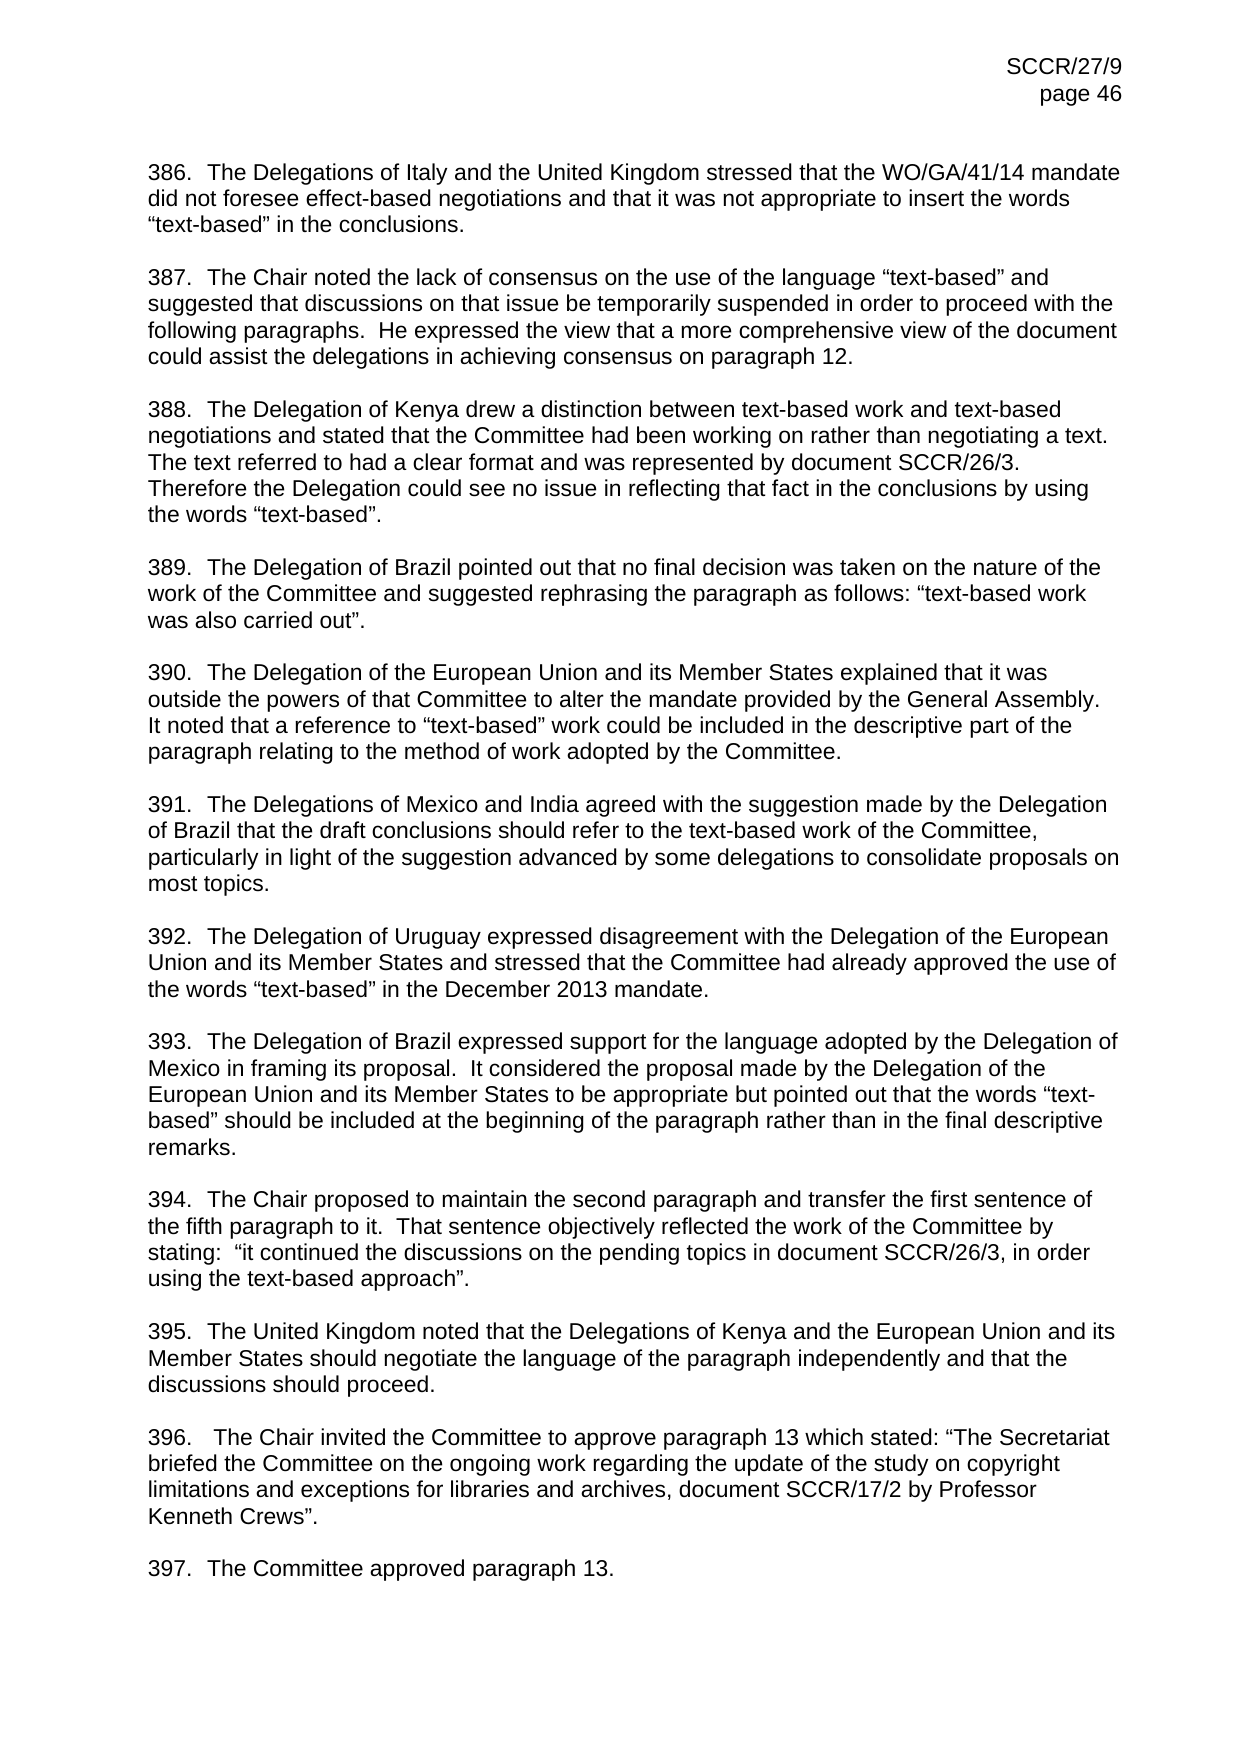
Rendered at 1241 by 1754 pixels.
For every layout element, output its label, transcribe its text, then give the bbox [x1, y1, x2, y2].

list The Chair proposed to maintain the second paragraph and transfer the first sentence of the fifth paragraph to it. That sentence objectively reflected the work of the Committee by stating: “it continued the discussions on the pending topics in document SCCR/26/3, in order using the text-based approach”. [148, 1186, 1122, 1292]
list The Delegations of Italy and the United Kingdom stressed that the WO/GA/41/14 mandate did not foresee effect-based negotiations and that it was not appropriate to insert the words “text-based” in the conclusions. [148, 158, 1122, 238]
list The United Kingdom noted that the Delegations of Kenya and the European Union and its Member States should negotiate the language of the paragraph independently and that the discussions should proceed. [148, 1318, 1122, 1397]
list The Committee approved paragraph 13. [148, 1555, 1122, 1582]
list The Delegation of Uruguay expressed disagreement with the Delegation of the European Union and its Member States and stressed that the Committee had already approved the use of the words “text-based” in the December 2013 mandate. [148, 923, 1122, 1002]
list The Delegation of the European Union and its Member States explained that it was outside the powers of that Committee to alter the mandate provided by the General Assembly. It noted that a reference to “text-based” work could be included in the descriptive part of the paragraph relating to the method of work adopted by the Committee. [148, 659, 1122, 765]
list The Delegation of Kenya drew a distinction between text-based work and text-based negotiations and stated that the Committee had been working on rather than negotiating a text. The text referred to had a clear format and was represented by document SCCR/26/3. Therefore the Delegation could see no issue in reflecting that fact in the conclusions by using the words “text-based”. [148, 396, 1122, 527]
list The Delegation of Brazil expressed support for the language adopted by the Delegation of Mexico in framing its proposal. It considered the proposal made by the Delegation of the European Union and its Member States to be appropriate but pointed out that the words “text-based” should be included at the beginning of the paragraph rather than in the final descriptive remarks. [148, 1028, 1122, 1160]
list The Delegation of Brazil pointed out that no final decision was taken on the nature of the work of the Committee and suggested rephrasing the paragraph as follows: “text-based work was also carried out”. [148, 554, 1122, 633]
list The Delegations of Mexico and India agreed with the suggestion made by the Delegation of Brazil that the draft conclusions should refer to the text-based work of the Committee, particularly in light of the suggestion advanced by some delegations to consolidate proposals on most topics. [148, 791, 1122, 896]
list The Chair noted the lack of consensus on the use of the language “text-based” and suggested that discussions on that issue be temporarily suspended in order to proceed with the following paragraphs. He expressed the view that a more comprehensive view of the document could assist the delegations in achieving consensus on paragraph 12. [148, 264, 1122, 369]
list The Chair invited the Committee to approve paragraph 13 which stated: “The Secretariat briefed the Committee on the ongoing work regarding the update of the study on copyright limitations and exceptions for libraries and archives, document SCCR/17/2 by Professor Kenneth Crews”. [148, 1423, 1122, 1529]
